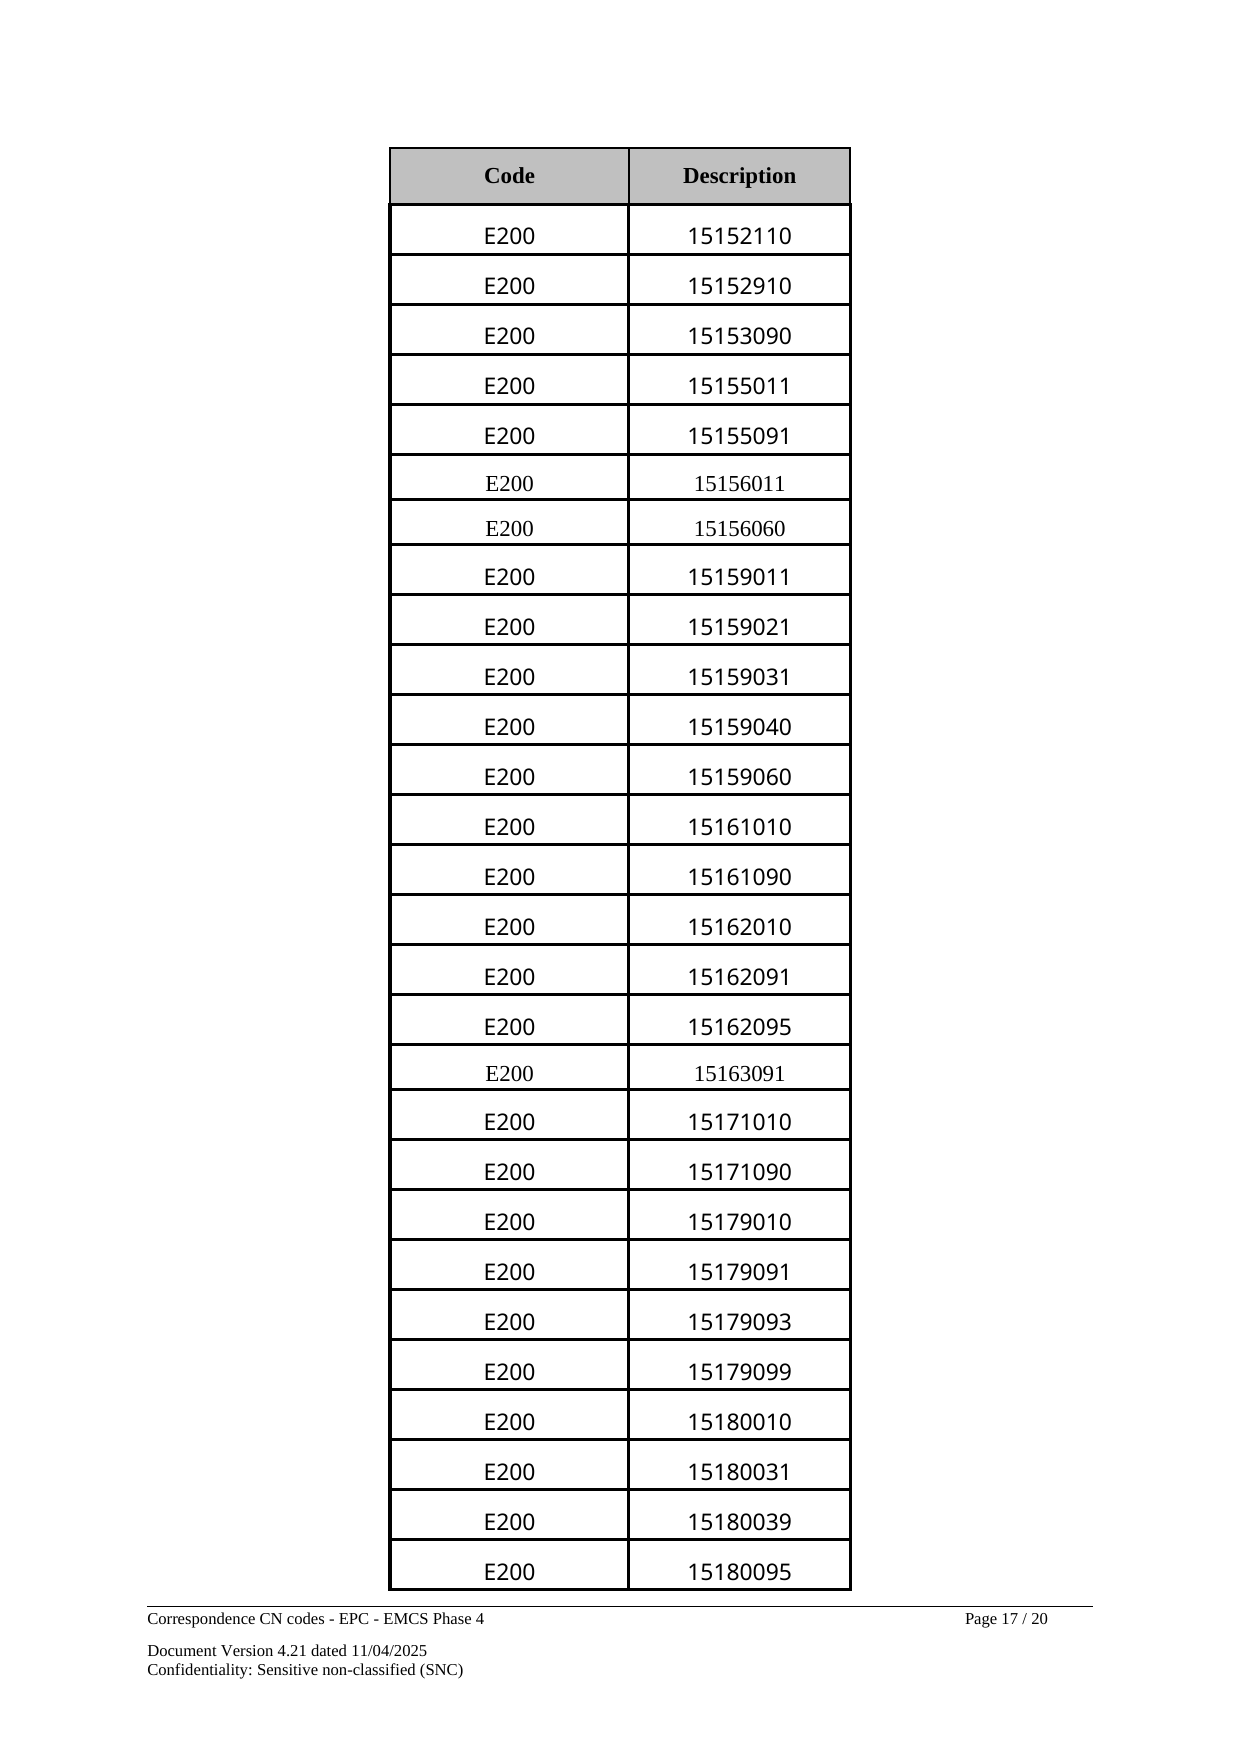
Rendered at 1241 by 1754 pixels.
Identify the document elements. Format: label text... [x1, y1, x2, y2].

table_cell E200 [392, 746, 627, 793]
table_cell E200 [392, 1291, 627, 1338]
table_cell E200 [392, 356, 627, 403]
table_cell 15180010 [630, 1391, 849, 1438]
table_cell E200 [392, 996, 627, 1043]
table_cell E200 [392, 1541, 627, 1588]
table_cell 15156011 [630, 456, 849, 498]
table_cell E200 [392, 946, 627, 993]
table_cell E200 [392, 256, 627, 303]
table_cell E200 [392, 696, 627, 743]
table_cell 15152110 [630, 206, 849, 253]
table_cell 15161010 [630, 796, 849, 843]
table_cell E200 [392, 1491, 627, 1538]
table_cell 15162010 [630, 896, 849, 943]
table_cell E200 [392, 896, 627, 943]
table_cell 15155011 [630, 356, 849, 403]
table_cell E200 [392, 1241, 627, 1288]
table_cell 15161090 [630, 846, 849, 893]
table_cell E200 [392, 501, 627, 543]
table_cell E200 [392, 646, 627, 693]
table_cell E200 [392, 406, 627, 453]
table_cell E200 [392, 1191, 627, 1238]
table_cell 15159040 [630, 696, 849, 743]
table_cell 15180039 [630, 1491, 849, 1538]
table_cell 15152910 [630, 256, 849, 303]
table_cell E200 [392, 1046, 627, 1088]
table_cell E200 [392, 546, 627, 593]
table_cell 15159031 [630, 646, 849, 693]
table_cell 15180095 [630, 1541, 849, 1588]
table_cell 15156060 [630, 501, 849, 543]
table_cell 15179010 [630, 1191, 849, 1238]
table_cell E200 [392, 1341, 627, 1388]
table_cell E200 [392, 206, 627, 253]
table_cell E200 [392, 456, 627, 498]
table_cell 15162095 [630, 996, 849, 1043]
table_cell E200 [392, 1141, 627, 1188]
table_cell 15155091 [630, 406, 849, 453]
table_cell 15163091 [630, 1046, 849, 1088]
table_cell 15179093 [630, 1291, 849, 1338]
table_cell 15179091 [630, 1241, 849, 1288]
table_cell E200 [392, 306, 627, 353]
table_cell E200 [392, 846, 627, 893]
table_cell E200 [392, 1441, 627, 1488]
table_cell 15153090 [630, 306, 849, 353]
table_cell E200 [392, 596, 627, 643]
table_cell E200 [392, 796, 627, 843]
table_cell 15159011 [630, 546, 849, 593]
table_cell 15171010 [630, 1091, 849, 1138]
table_header Description [630, 149, 849, 203]
table_cell 15179099 [630, 1341, 849, 1388]
table_cell 15180031 [630, 1441, 849, 1488]
table_cell 15171090 [630, 1141, 849, 1188]
table_header Code [391, 149, 628, 203]
table_cell 15162091 [630, 946, 849, 993]
table_cell 15159060 [630, 746, 849, 793]
table_cell E200 [392, 1091, 627, 1138]
table_cell 15159021 [630, 596, 849, 643]
table_cell E200 [392, 1391, 627, 1438]
